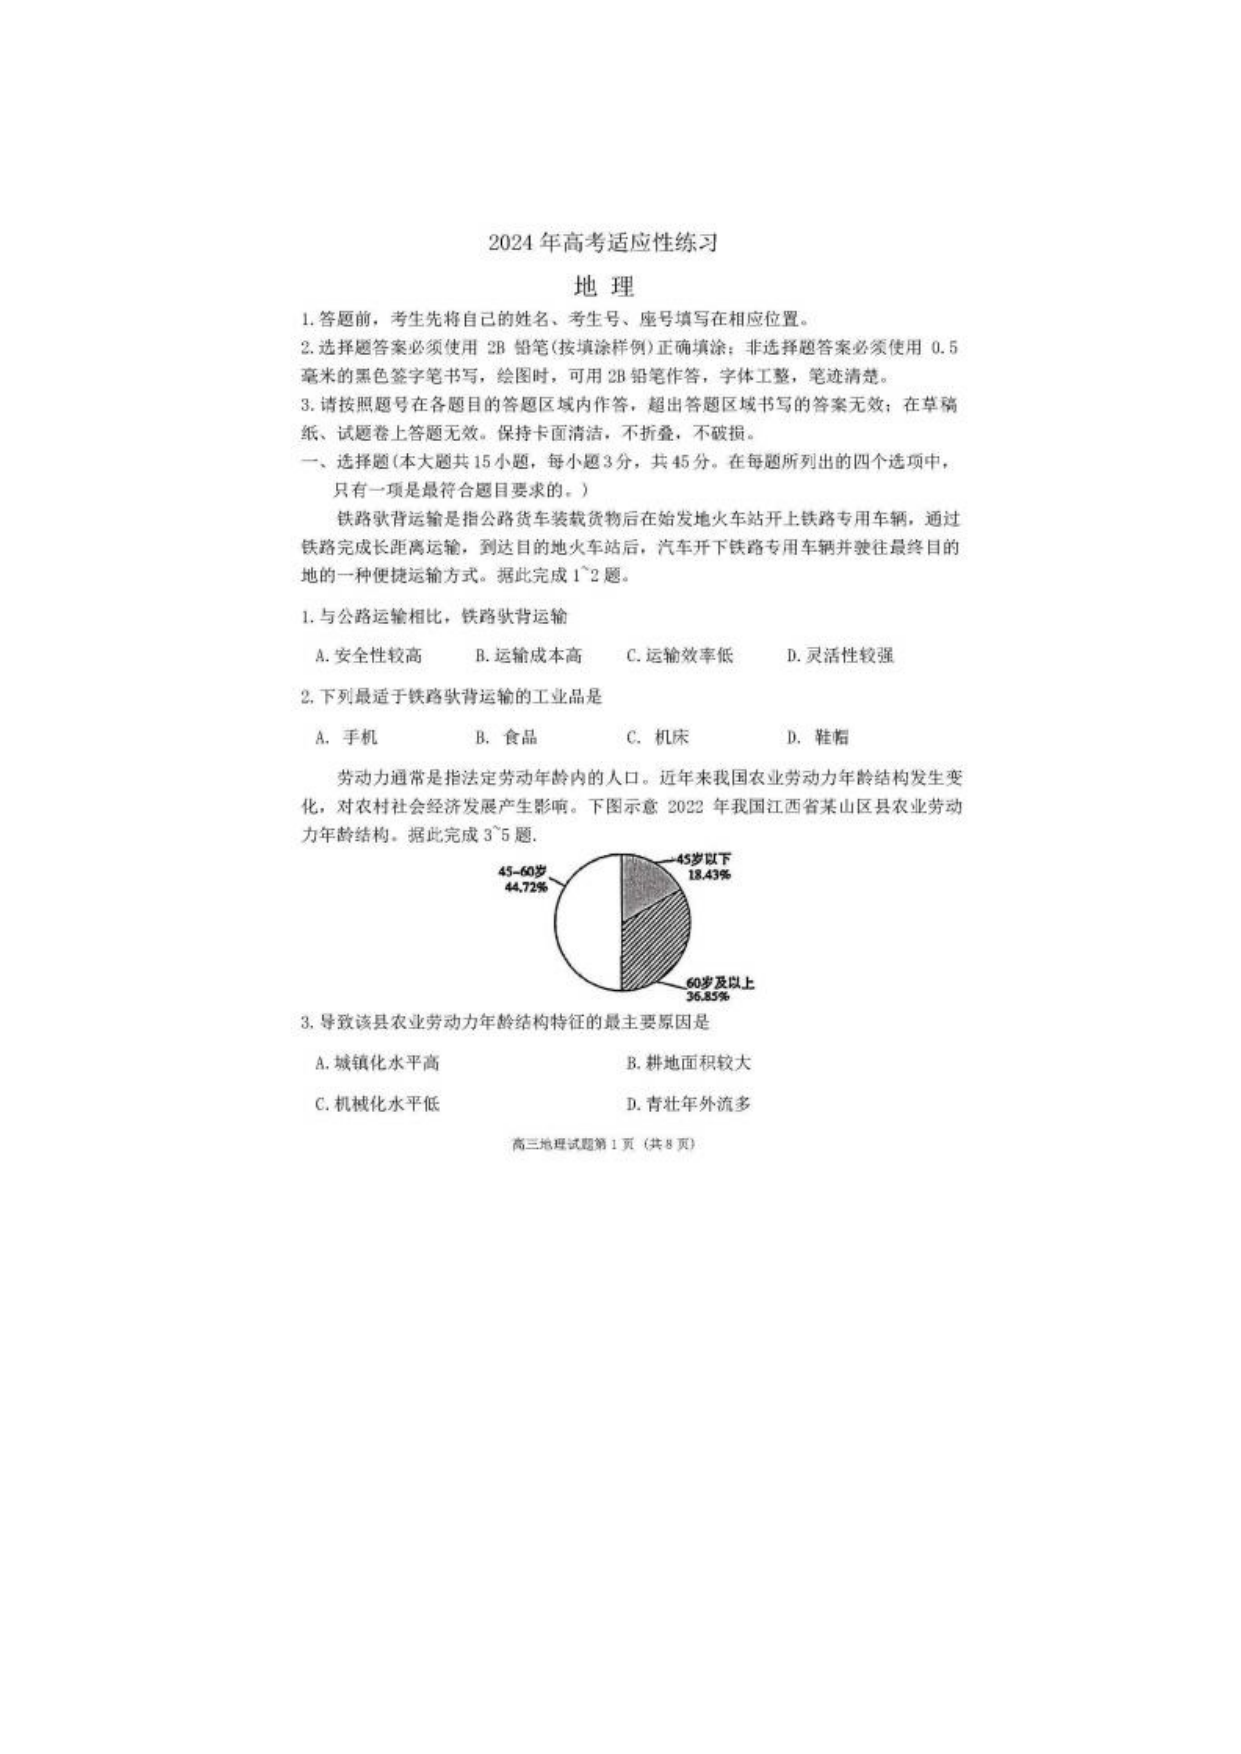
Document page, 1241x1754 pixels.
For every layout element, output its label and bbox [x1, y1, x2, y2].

picture [242, 162, 999, 1198]
